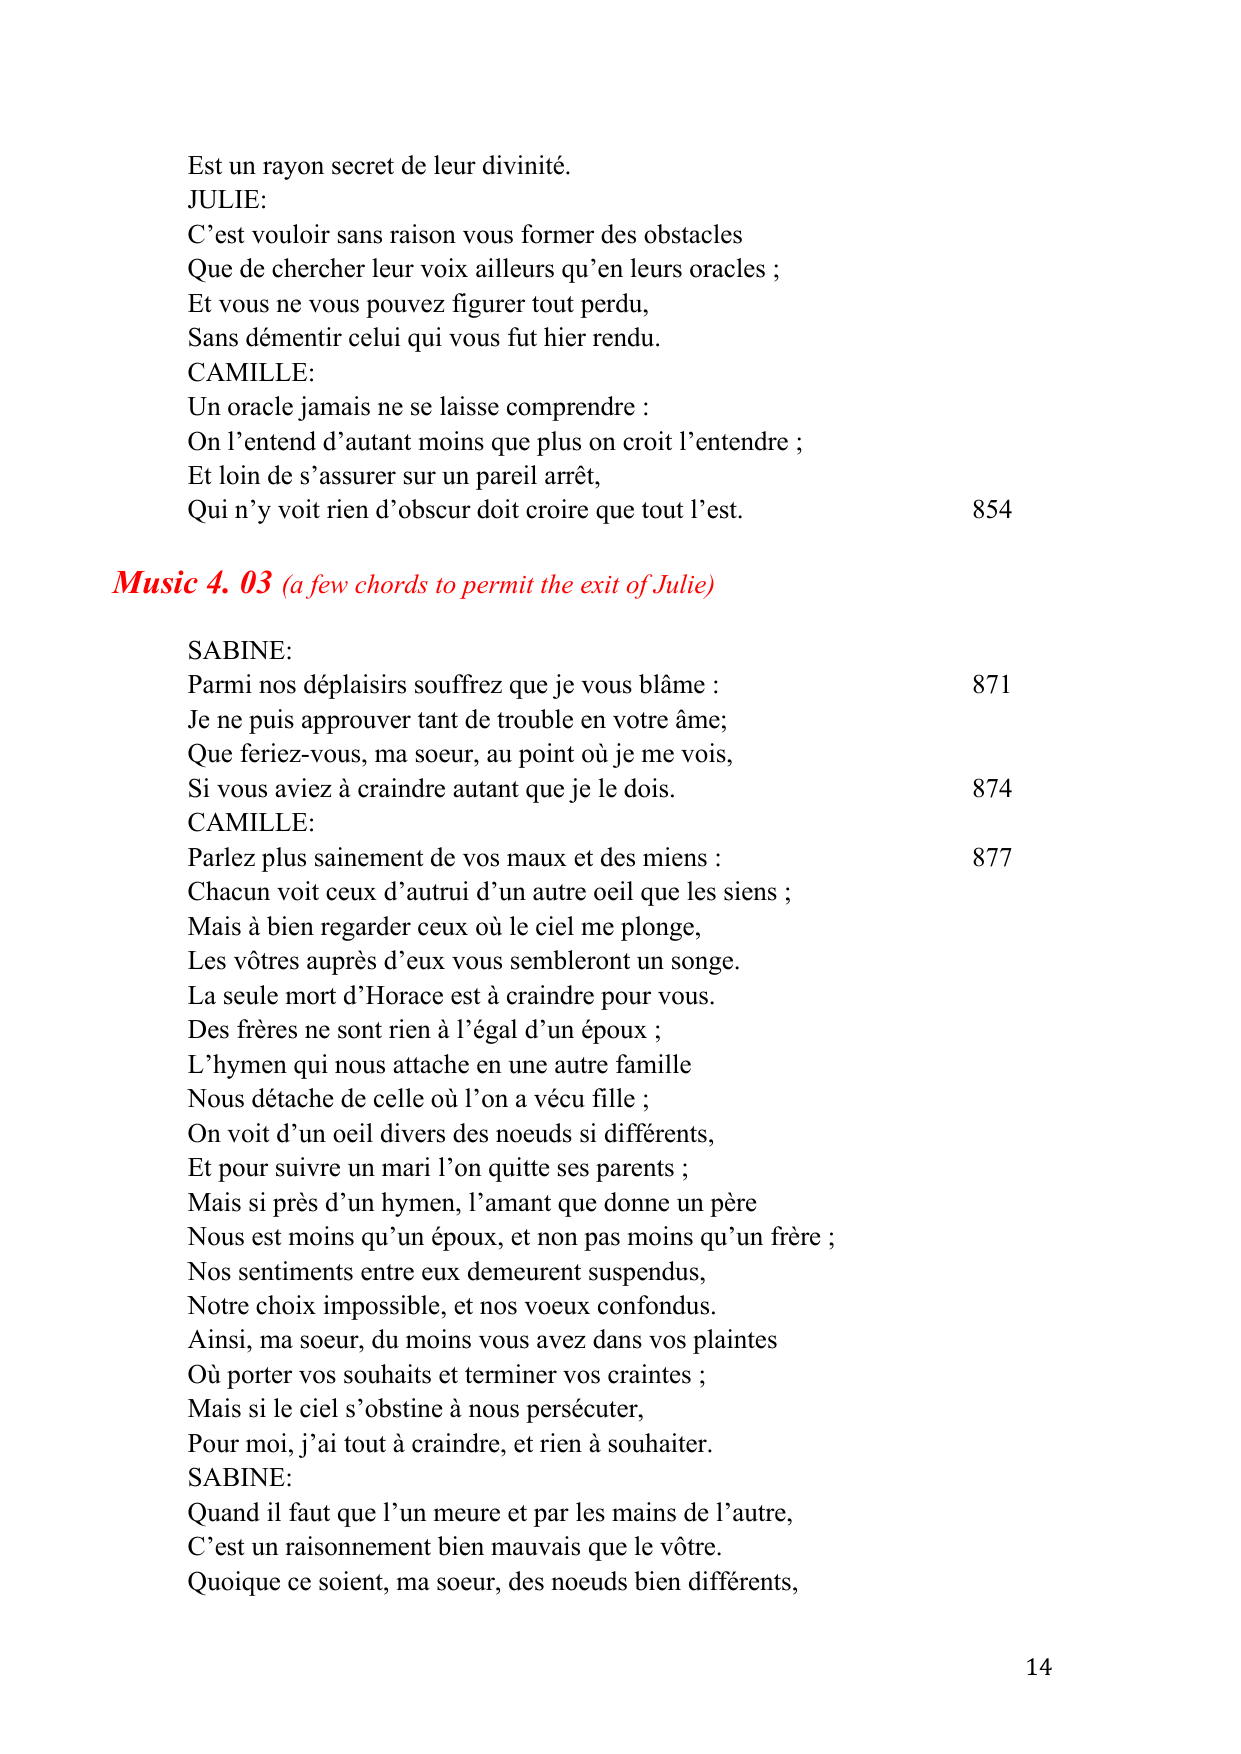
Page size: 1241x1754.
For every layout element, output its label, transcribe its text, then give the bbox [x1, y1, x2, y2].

text Que feriez-vous, ma soeur, au point où je me vois, [187, 738, 1053, 768]
text Mais à bien regarder ceux où le ciel me plonge, [187, 911, 1053, 941]
text SABINE: [187, 635, 1053, 665]
text Et loin de s’assurer sur un pareil arrêt, [187, 460, 1053, 490]
text C’est un raisonnement bien mauvais que le vôtre. [187, 1532, 1053, 1562]
text Notre choix impossible, et nos voeux confondus. [187, 1290, 1053, 1320]
text La seule mort d’Horace est à craindre pour vous. [187, 980, 1053, 1010]
text Quoique ce soient, ma soeur, des noeuds bien différents, [187, 1566, 1053, 1596]
text Qui n’y voit rien d’obscur doit croire que tout l’est. 854 [187, 495, 1053, 525]
text CAMILLE: [187, 807, 1053, 837]
text Pour moi, j’ai tout à craindre, et rien à souhaiter. [187, 1428, 1053, 1458]
text Chacun voit ceux d’autrui d’un autre oeil que les siens ; [187, 876, 1053, 906]
text Nos sentiments entre eux demeurent suspendus, [187, 1256, 1053, 1286]
text C’est vouloir sans raison vous former des obstacles [187, 219, 1053, 249]
text Mais si près d’un hymen, l’amant que donne un père [187, 1187, 1053, 1217]
text Que de chercher leur voix ailleurs qu’en leurs oracles ; [187, 253, 1053, 283]
text Et vous ne vous pouvez figurer tout perdu, [187, 288, 1053, 318]
text Parmi nos déplaisirs souffrez que je vous blâme : 871 [187, 669, 1053, 699]
text Est un rayon secret de leur divinité. [187, 150, 1053, 180]
text Si vous aviez à craindre autant que je le dois. 874 [187, 773, 1053, 803]
text Et pour suivre un mari l’on quitte ses parents ; [187, 1152, 1053, 1182]
text Music 4. 03 (a few chords to permit the exit of Julie) [112, 564, 1053, 601]
text Des frères ne sont rien à l’égal d’un époux ; [187, 1014, 1053, 1044]
text Nous est moins qu’un époux, et non pas moins qu’un frère ; [187, 1221, 1053, 1251]
text Ainsi, ma soeur, du moins vous avez dans vos plaintes [187, 1325, 1053, 1355]
text On voit d’un oeil divers des noeuds si différents, [187, 1118, 1053, 1148]
text Quand il faut que l’un meure et par les mains de l’autre, [187, 1497, 1053, 1527]
text On l’entend d’autant moins que plus on croit l’entendre ; [187, 426, 1053, 456]
text Nous détache de celle où l’on a vécu fille ; [187, 1083, 1053, 1113]
text Un oracle jamais ne se laisse comprendre : [187, 391, 1053, 421]
text L’hymen qui nous attache en une autre famille [187, 1049, 1053, 1079]
text Les vôtres auprès d’eux vous sembleront un songe. [187, 945, 1053, 975]
text Où porter vos souhaits et terminer vos craintes ; [187, 1359, 1053, 1389]
text Je ne puis approuver tant de trouble en votre âme; [187, 704, 1053, 734]
text Parlez plus sainement de vos maux et des miens : 877 [187, 842, 1053, 872]
text JULIE: [187, 184, 1053, 214]
text CAMILLE: [187, 357, 1053, 387]
text Sans démentir celui qui vous fut hier rendu. [187, 322, 1053, 352]
text Mais si le ciel s’obstine à nous persécuter, [187, 1394, 1053, 1424]
text SABINE: [187, 1463, 1053, 1493]
